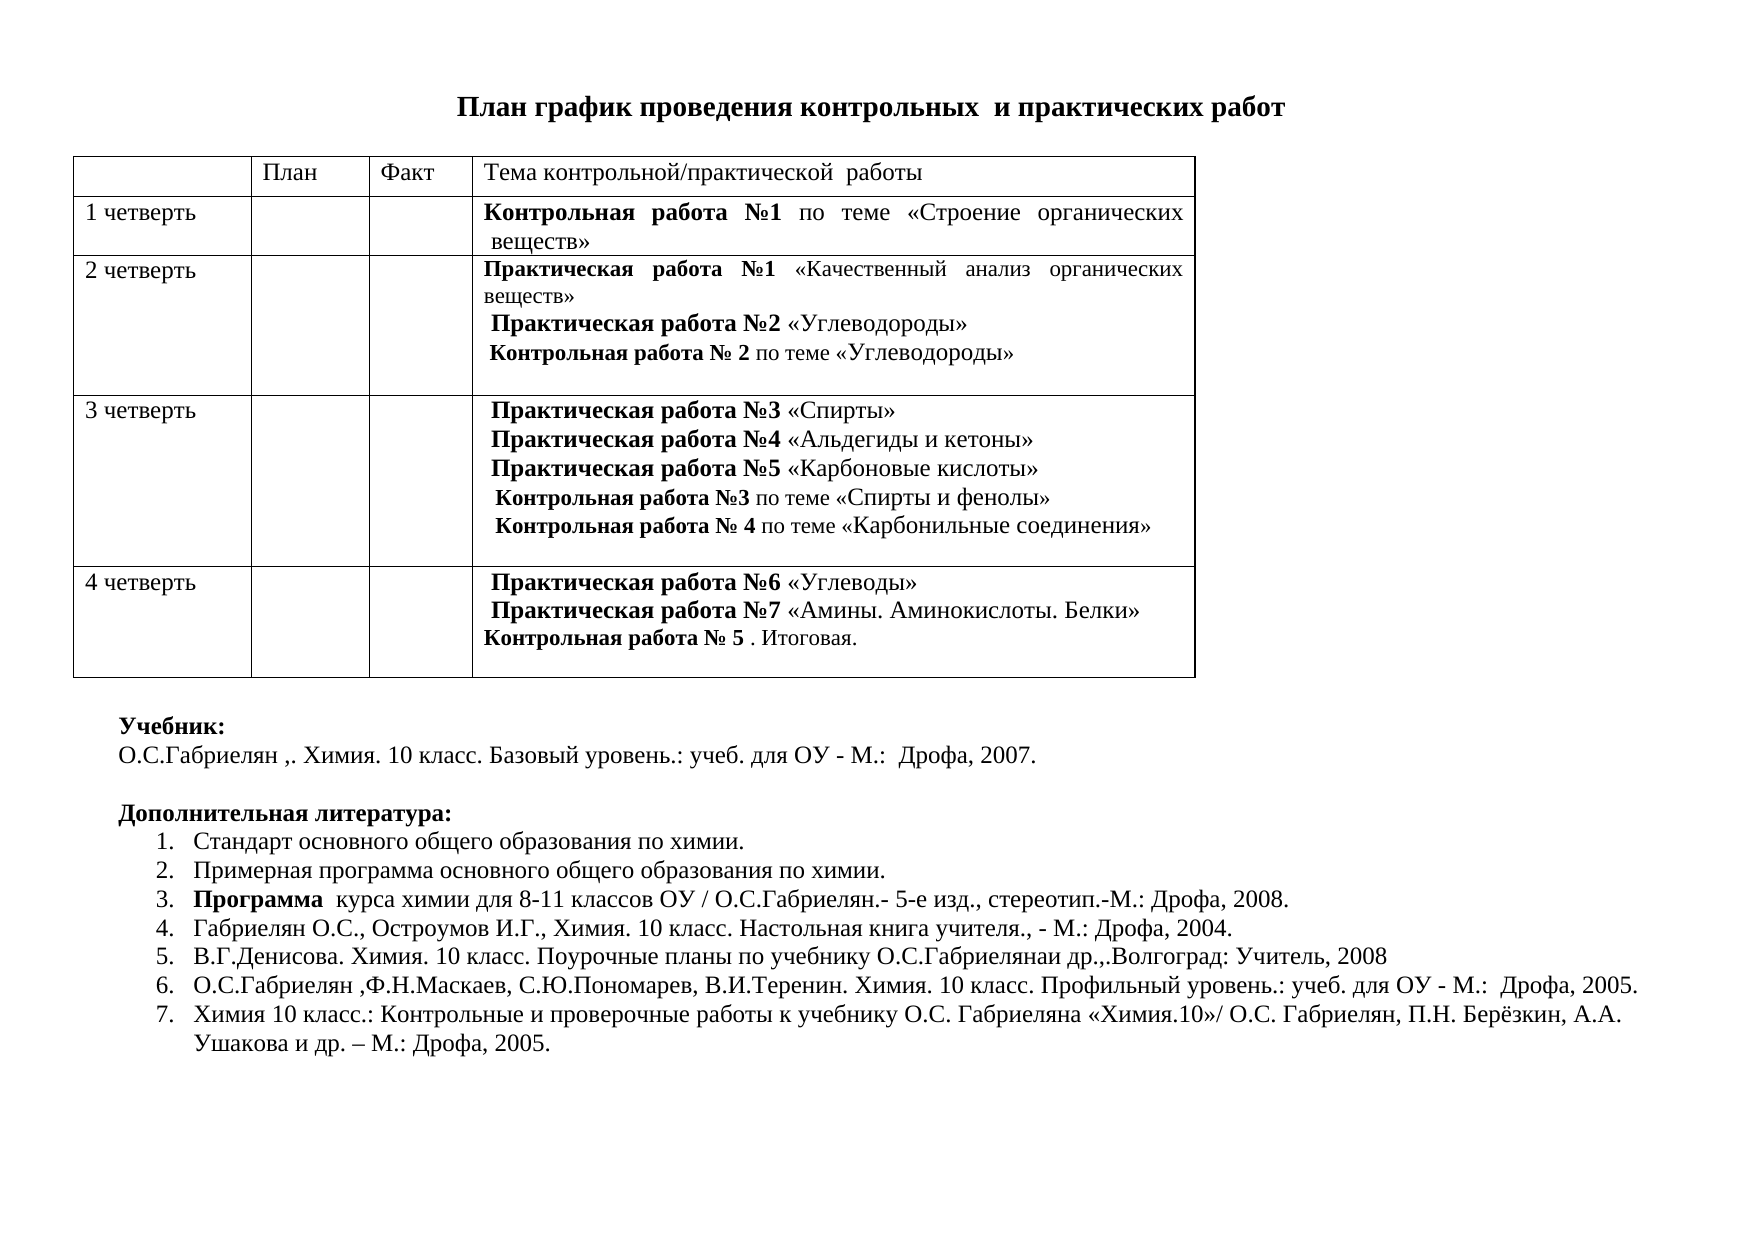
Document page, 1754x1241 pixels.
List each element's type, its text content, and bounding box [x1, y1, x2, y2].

text Дополнительная литература: [118, 798, 1624, 826]
table_header Факт [370, 157, 472, 196]
list Габриелян О.С., Остроумов И.Г., Химия. 10 класс. Настольная книга учителя., - М.: Дрофа, 2004. [156, 913, 1719, 941]
text Учебник: [118, 711, 1624, 740]
table_cell [370, 396, 472, 566]
table_cell [252, 567, 369, 677]
list В.Г.Денисова. Химия. 10 класс. Поурочные планы по учебнику О.С.Габриелянаи др.,.Волгоград: Учитель, 2008 [156, 941, 1719, 970]
table_cell 3 четверть [74, 396, 251, 566]
list Стандарт основного общего образования по химии. [156, 826, 1624, 855]
table_cell 1 четверть [74, 197, 251, 254]
table_cell 2 четверть [74, 256, 251, 394]
list Химия 10 класс.: Контрольные и проверочные работы к учебнику О.С. Габриеляна «Химия.10»/ О.С. Габриелян, П.Н. Берёзкин, А.А. Ушакова и др. – М.: Дрофа, 2005. [156, 999, 1624, 1056]
table_cell Практическая работа №3 «Спирты» Практическая работа №4 «Альдегиды и кетоны» Практическая работа №5 «Карбоновые кислоты» Контрольная работа №3 по теме «Спирты и фенолы» Контрольная работа № 4 по теме «Карбонильные соединения» [473, 396, 1194, 566]
table_cell [252, 396, 369, 566]
text О.С.Габриелян ,. Химия. 10 класс. Базовый уровень.: учеб. для ОУ - М.: Дрофа, 2007. [118, 740, 1624, 769]
table_cell [252, 256, 369, 394]
table_cell Практическая работа №6 «Углеводы» Практическая работа №7 «Амины. Аминокислоты. Белки» Контрольная работа № 5 . Итоговая. [473, 567, 1194, 677]
table_cell [370, 197, 472, 254]
list Программа курса химии для 8-11 классов ОУ / О.С.Габриелян.- 5-е изд., стереотип.-М.: Дрофа, 2008. [156, 884, 1624, 913]
list Примерная программа основного общего образования по химии. [156, 855, 1625, 884]
table_cell [252, 197, 369, 254]
table_header Тема контрольной/практической работы [473, 157, 1194, 196]
table_cell Контрольная работа №1 по теме «Строение органических веществ» [473, 197, 1194, 254]
table_cell 4 четверть [74, 567, 251, 677]
table_cell [370, 256, 472, 394]
table_cell Практическая работа №1 «Качественный анализ органических веществ» Практическая работа №2 «Углеводороды» Контрольная работа № 2 по теме «Углеводороды» [473, 256, 1194, 394]
table_header [74, 157, 251, 196]
list О.С.Габриелян ,Ф.Н.Маскаев, С.Ю.Пономарев, В.И.Теренин. Химия. 10 класс. Профильный уровень.: учеб. для ОУ - М.: Дрофа, 2005. [156, 970, 1719, 999]
table_cell [370, 567, 472, 677]
text План график проведения контрольных и практических работ [118, 89, 1624, 122]
table_header План [252, 157, 369, 196]
